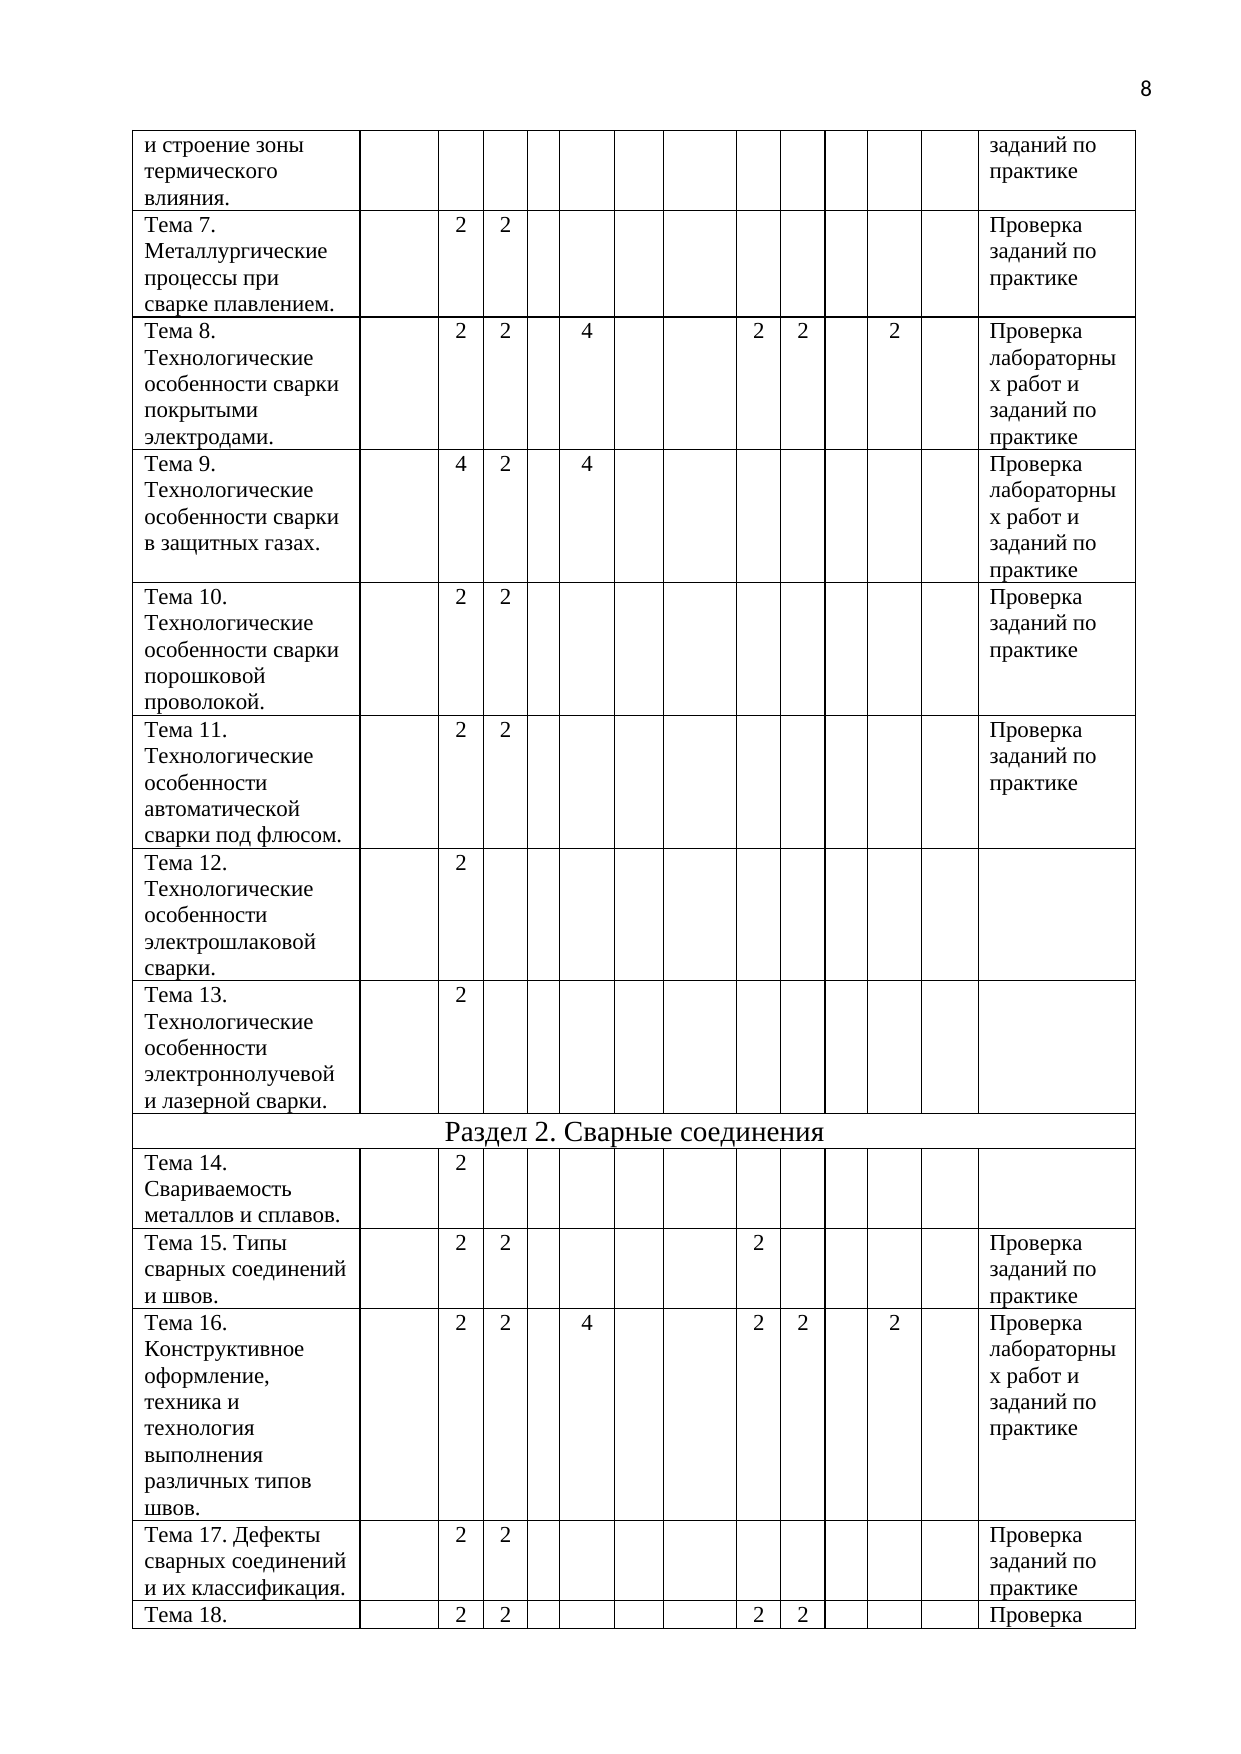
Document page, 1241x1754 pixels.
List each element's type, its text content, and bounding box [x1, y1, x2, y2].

table_cell 2 [868, 1309, 921, 1520]
table_cell 2 [737, 1601, 780, 1627]
table_cell [868, 131, 921, 210]
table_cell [133, 1601, 359, 1627]
table_cell 4 [560, 450, 614, 582]
table_cell [826, 211, 867, 316]
table_cell 2 [484, 211, 527, 316]
table_cell [922, 318, 978, 449]
table_cell [484, 849, 527, 980]
table_cell [979, 1149, 1135, 1228]
table_cell [868, 1601, 921, 1627]
table_cell [615, 1149, 663, 1228]
table_cell 2 [737, 318, 780, 449]
table_cell [737, 1521, 780, 1600]
table_cell Раздел 2. Сварные соединения [133, 1114, 1135, 1148]
table_cell 2 [737, 1229, 780, 1308]
table_cell 2 [781, 1601, 824, 1627]
table_cell [361, 849, 438, 980]
table_cell [781, 211, 824, 316]
table_cell [615, 981, 663, 1113]
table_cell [133, 131, 359, 210]
table_cell [781, 716, 824, 848]
table_cell 2 [484, 716, 527, 848]
table_cell [528, 1601, 559, 1627]
table_cell [361, 583, 438, 715]
table_cell [826, 1601, 867, 1627]
table_cell [868, 450, 921, 582]
table_cell 2 [484, 1521, 527, 1600]
table_cell [528, 1309, 559, 1520]
table_cell [528, 583, 559, 715]
table_cell 2 [439, 1309, 483, 1520]
table_cell [781, 1229, 824, 1308]
table_cell Тема 9. Технологические особенности сварки в защитных газах. [133, 450, 359, 582]
table_cell [528, 450, 559, 582]
table_cell [781, 1521, 824, 1600]
table_cell [361, 1521, 438, 1600]
table_cell [922, 450, 978, 582]
table_cell [664, 716, 736, 848]
table_cell [826, 131, 867, 210]
table_cell Тема 10. Технологические особенности сварки порошковой проволокой. [133, 583, 359, 715]
table_cell [826, 1229, 867, 1308]
table_cell 2 [484, 450, 527, 582]
table_cell [615, 211, 663, 316]
table_cell 2 [439, 849, 483, 980]
table_cell [922, 1601, 978, 1627]
table_cell [361, 1309, 438, 1520]
table_cell [868, 1229, 921, 1308]
table_cell [664, 318, 736, 449]
table_cell [826, 981, 867, 1113]
table_cell [560, 211, 614, 316]
table_cell [868, 981, 921, 1113]
table_cell 2 [439, 1601, 483, 1627]
table_cell [361, 318, 438, 449]
table_cell [922, 211, 978, 316]
table_cell [615, 1309, 663, 1520]
table_cell [615, 131, 663, 210]
table_cell 4 [560, 318, 614, 449]
table_cell [615, 318, 663, 449]
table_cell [979, 131, 1135, 210]
table_cell Проверка заданий по практике [979, 716, 1135, 848]
table_cell 2 [484, 1309, 527, 1520]
table_cell [560, 849, 614, 980]
table_cell [615, 450, 663, 582]
table_cell 2 [439, 1149, 483, 1228]
table_cell [737, 716, 780, 848]
table_cell [826, 849, 867, 980]
table_cell [615, 716, 663, 848]
table_cell Тема 17. Дефекты сварных соединений и их классификация. [133, 1521, 359, 1600]
table_cell [737, 211, 780, 316]
table_cell [560, 131, 614, 210]
table_cell [560, 716, 614, 848]
table_cell [615, 1229, 663, 1308]
table_cell 2 [439, 981, 483, 1113]
table_cell [737, 1149, 780, 1228]
table_cell [615, 583, 663, 715]
table_cell [979, 849, 1135, 980]
table_cell 4 [560, 1309, 614, 1520]
table_cell Проверка заданий по практике [979, 211, 1135, 316]
table_cell [664, 131, 736, 210]
table_cell [484, 981, 527, 1113]
table_cell 2 [781, 131, 824, 210]
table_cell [979, 1601, 1135, 1627]
table_cell 2 [868, 318, 921, 449]
table_cell 4 [439, 450, 483, 582]
table_cell Тема 12. Технологические особенности электрошлаковой сварки. [133, 849, 359, 980]
table_cell Проверка лабораторных работ и заданий по практике [979, 318, 1135, 449]
table_cell [737, 849, 780, 980]
table_cell 2 [484, 1601, 527, 1627]
table_cell [868, 1149, 921, 1228]
table_cell [560, 583, 614, 715]
table_cell [664, 981, 736, 1113]
table_cell [868, 583, 921, 715]
table_cell 2 [439, 318, 483, 449]
table_cell [922, 1309, 978, 1520]
table_cell [664, 1229, 736, 1308]
table_cell [361, 716, 438, 848]
table_cell [664, 1601, 736, 1627]
table_cell [664, 1309, 736, 1520]
table_cell [826, 450, 867, 582]
table_cell [868, 849, 921, 980]
table_cell [781, 981, 824, 1113]
table_cell 2 [439, 211, 483, 316]
table_cell [361, 1149, 438, 1228]
table_cell [781, 1149, 824, 1228]
table_cell [979, 981, 1135, 1113]
table_cell [826, 318, 867, 449]
table_cell [528, 716, 559, 848]
table_cell [922, 1149, 978, 1228]
table_cell [664, 450, 736, 582]
table_cell [560, 1149, 614, 1228]
table_cell [528, 318, 559, 449]
table_cell [361, 211, 438, 316]
table_cell [781, 450, 824, 582]
table_cell [528, 981, 559, 1113]
table_cell [922, 131, 978, 210]
table_cell [361, 131, 438, 210]
table_cell [664, 211, 736, 316]
table_cell Проверка лабораторных работ и заданий по практике [979, 450, 1135, 582]
table_cell [781, 583, 824, 715]
table_cell Тема 8. Технологические особенности сварки покрытыми электродами. [133, 318, 359, 449]
table_cell Тема 15. Типы сварных соединений и швов. [133, 1229, 359, 1308]
table_cell [922, 583, 978, 715]
table_cell [560, 1601, 614, 1627]
table_cell [737, 450, 780, 582]
table_cell 2 [781, 318, 824, 449]
table_cell Тема 14. Свариваемость металлов и сплавов. [133, 1149, 359, 1228]
table_cell [484, 1149, 527, 1228]
table_cell Проверка лабораторных работ и заданий по практике [979, 1309, 1135, 1520]
table_cell [922, 981, 978, 1113]
table_cell [361, 1229, 438, 1308]
table_cell [922, 716, 978, 848]
table_cell [664, 849, 736, 980]
table_cell [826, 583, 867, 715]
table_cell [664, 1521, 736, 1600]
table_cell [615, 1601, 663, 1627]
table_cell [781, 849, 824, 980]
table_cell Тема 7. Металлургические процессы при сварке плавлением. [133, 211, 359, 316]
table_cell [664, 583, 736, 715]
table_cell [737, 583, 780, 715]
table_cell 2 [737, 1309, 780, 1520]
table_cell Тема 13. Технологические особенности электроннолучевой и лазерной сварки. [133, 981, 359, 1113]
table_cell [737, 981, 780, 1113]
table_cell [922, 849, 978, 980]
table_cell [664, 1149, 736, 1228]
table_cell [826, 1309, 867, 1520]
table_cell 2 [439, 583, 483, 715]
table_cell [361, 981, 438, 1113]
table_cell 2 [781, 1309, 824, 1520]
table_cell 2 [439, 1521, 483, 1600]
table_cell [560, 1521, 614, 1600]
table_cell [528, 211, 559, 316]
table_cell [868, 211, 921, 316]
table_cell [528, 1229, 559, 1308]
table_cell Проверка заданий по практике [979, 583, 1135, 715]
table_cell [922, 1521, 978, 1600]
table_cell Проверка заданий по практике [979, 1229, 1135, 1308]
table_cell 4 [484, 131, 527, 210]
table_cell 2 [484, 583, 527, 715]
table_cell 2 [439, 716, 483, 848]
table_cell [528, 849, 559, 980]
table_cell Проверка заданий по практике [979, 1521, 1135, 1600]
table_cell 2 [484, 1229, 527, 1308]
table_cell [826, 716, 867, 848]
table_cell [826, 1521, 867, 1600]
table_cell Тема 11. Технологические особенности автоматической сварки под флюсом. [133, 716, 359, 848]
table_cell [615, 1521, 663, 1600]
table_cell [868, 1521, 921, 1600]
table_cell [868, 716, 921, 848]
table_cell [528, 131, 559, 210]
table_cell Тема 16. Конструктивное оформление, техника и технология выполнения различных типов швов. [133, 1309, 359, 1520]
table_cell [560, 981, 614, 1113]
table_cell [826, 1149, 867, 1228]
table_cell [528, 1521, 559, 1600]
table_cell 4 [439, 131, 483, 210]
table_cell 2 [484, 318, 527, 449]
table_cell 2 [439, 1229, 483, 1308]
table_cell [560, 1229, 614, 1308]
table_cell [528, 1149, 559, 1228]
table_cell [615, 849, 663, 980]
table_cell [922, 1229, 978, 1308]
table_cell [361, 450, 438, 582]
table_cell [737, 131, 780, 210]
table_cell [361, 1601, 438, 1627]
